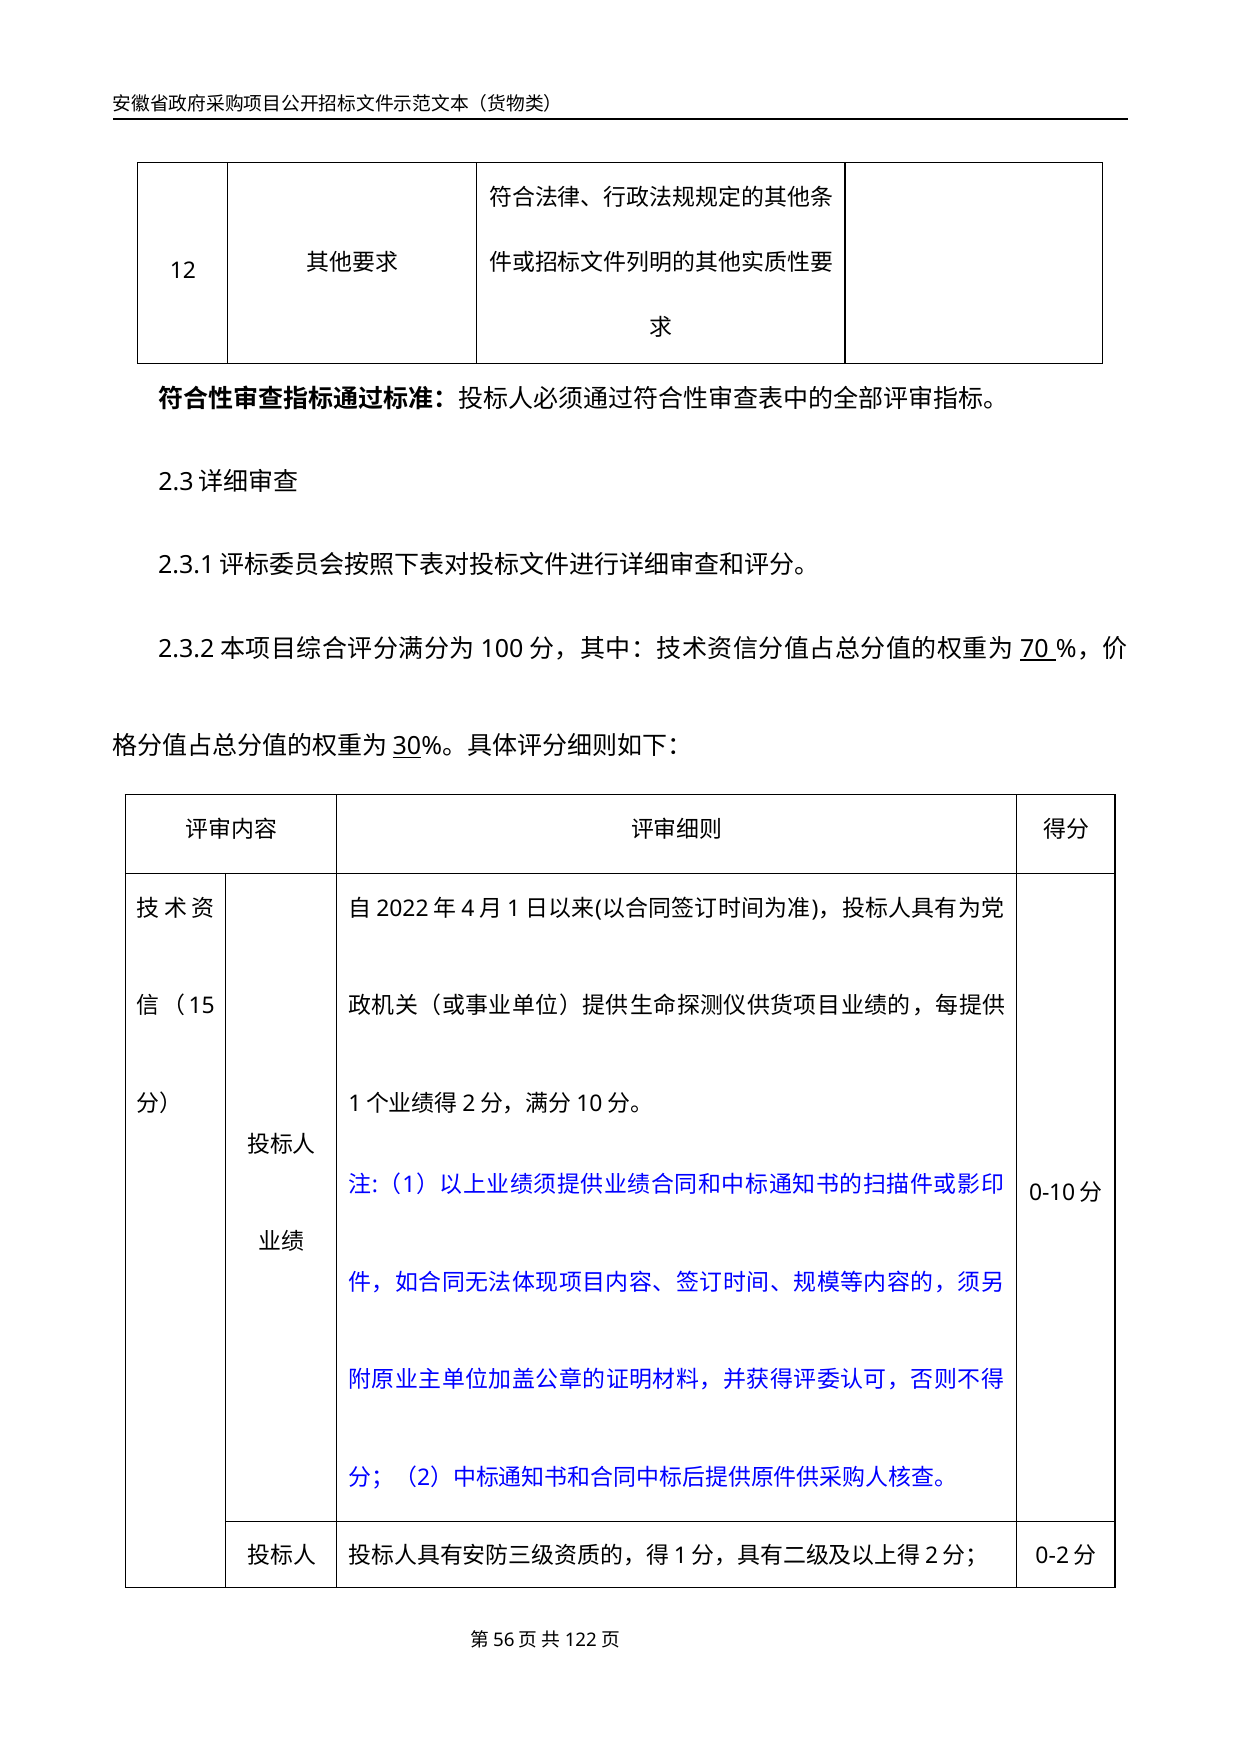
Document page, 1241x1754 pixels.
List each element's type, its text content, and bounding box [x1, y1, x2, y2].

table_cell 0-2分 [1017, 1522, 1114, 1587]
table_header 评审内容 [126, 795, 336, 873]
table_cell 符合法律、行政法规规定的其他条件或招标文件列明的其他实质性要求 [477, 163, 844, 363]
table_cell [337, 1522, 1016, 1587]
table_header 得分 [1017, 795, 1114, 873]
table_cell 其他要求 [228, 163, 476, 363]
table_cell 12 [138, 163, 227, 363]
table_cell [846, 163, 1102, 363]
text 2.3详细审查 [112, 447, 1128, 512]
table_cell 0-10分 [1017, 874, 1114, 1521]
table_cell 投标人业绩 [226, 874, 336, 1521]
text 符合性审查指标通过标准：投标人必须通过符合性审查表中的全部评审指标。 [112, 364, 1128, 429]
table_cell 投标人实力 [226, 1522, 336, 1587]
table_cell 自2022年4月1日以来(以合同签订时间为准)，投标人具有为党政机关（或事业单位）提供生命探测仪供货项目业绩的，每提供1个业绩得2分，满分10分。 注:（1）以上业绩须提供业绩合同和中标通知书的扫描件或影印件，如合同无法体现项目内容、签订时间、规模等内容的，须另附原业主单位加盖公章的证明材料，并获得评委认可，否则不得分；（2）中标通知书和合同中标后提供原件供采购人核查。 [337, 874, 1016, 1521]
text 2.3.2本项目综合评分满分为100分，其中：技术资信分值占总分值的权重为70 %，价格分值占总分值的权重为30%。具体评分细则如下： [112, 614, 1128, 776]
table_cell 技术资信（15分） [126, 874, 225, 1587]
text 2.3.1评标委员会按照下表对投标文件进行详细审查和评分。 [112, 531, 1128, 596]
table_header 评审细则 [337, 795, 1016, 873]
